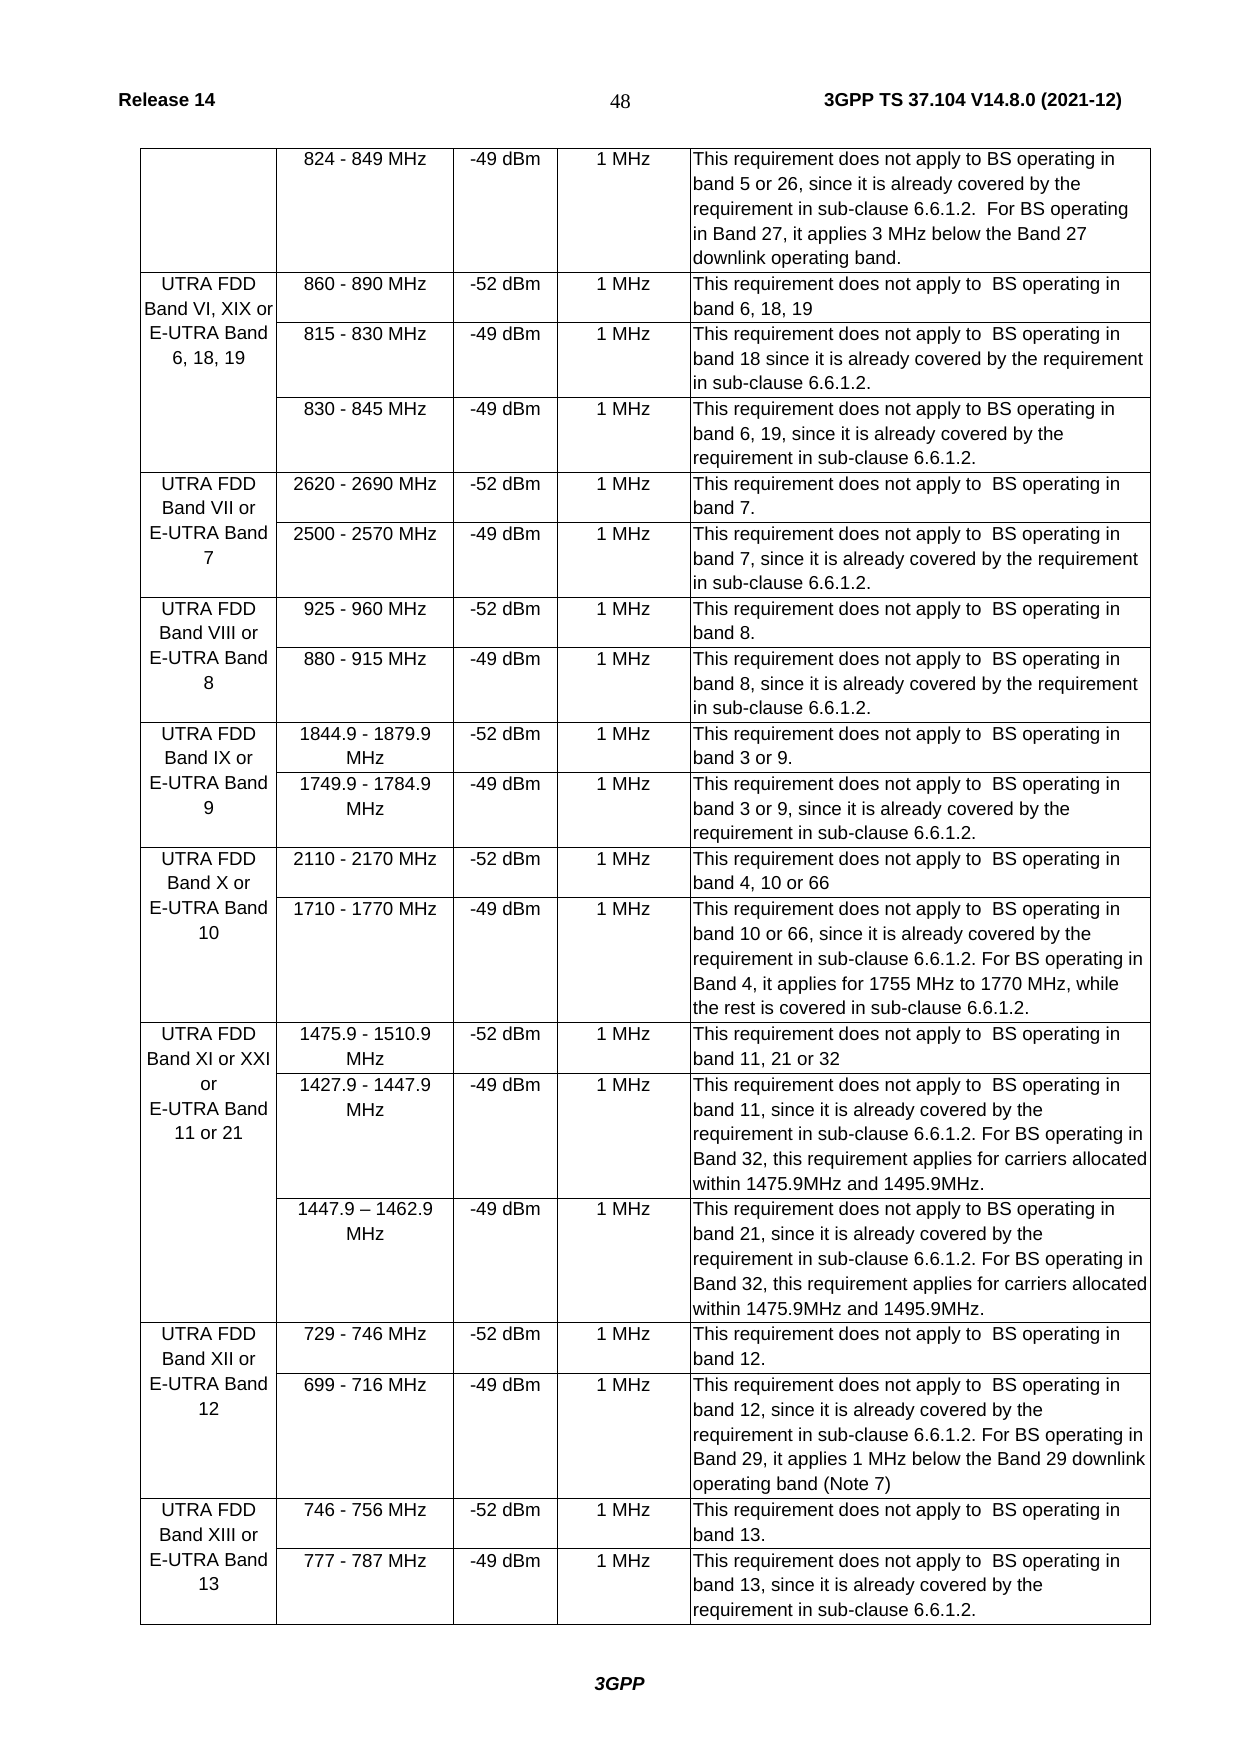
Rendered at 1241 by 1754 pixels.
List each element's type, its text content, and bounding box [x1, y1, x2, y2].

table_cell This requirement does not apply to BS operating in band 13, since it is already covered by the requirement in sub-clause 6.6.1.2. [691, 1549, 1150, 1624]
table_cell -49 dBm [454, 1199, 557, 1322]
table_cell This requirement does not apply to BS operating in band 7. [691, 473, 1150, 522]
table_cell 1 MHz [558, 773, 690, 847]
table_cell 2500 - 2570 MHz [277, 523, 453, 597]
table_cell 1 MHz [558, 1074, 690, 1198]
table_cell 1 MHz [558, 848, 690, 897]
table_cell This requirement does not apply to BS operating in band 5 or 26, since it is already covered by the requirement in sub-clause 6.6.1.2. For BS operating in Band 27, it applies 3 MHz below the Band 27 downlink operating band. [691, 149, 1150, 272]
table_cell 1 MHz [558, 273, 690, 322]
table_cell 2110 - 2170 MHz [277, 848, 453, 897]
table_cell 860 - 890 MHz [277, 273, 453, 322]
table_cell UTRA FDD Band XII or E-UTRA Band 12 [141, 1323, 276, 1498]
table_cell -52 dBm [454, 473, 557, 522]
table_cell UTRA FDD Band XI or XXI or E-UTRA Band 11 or 21 [141, 1023, 276, 1322]
table_cell 1 MHz [558, 648, 690, 722]
table_cell 1 MHz [558, 523, 690, 597]
table_cell 1 MHz [558, 1374, 690, 1498]
table_cell -49 dBm [454, 523, 557, 597]
table_cell 1 MHz [558, 323, 690, 397]
table_cell This requirement does not apply to BS operating in band 3 or 9. [691, 723, 1150, 772]
table_cell UTRA FDD Band X or E-UTRA Band 10 [141, 848, 276, 1022]
table_cell This requirement does not apply to BS operating in band 8, since it is already covered by the requirement in sub-clause 6.6.1.2. [691, 648, 1150, 722]
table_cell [141, 149, 276, 272]
table_cell 1710 - 1770 MHz [277, 898, 453, 1022]
table_cell 1 MHz [558, 1549, 690, 1624]
table_cell UTRA FDD Band XIII or E-UTRA Band 13 [141, 1499, 276, 1624]
table_cell 2620 - 2690 MHz [277, 473, 453, 522]
table_cell -49 dBm [454, 648, 557, 722]
table_cell 925 - 960 MHz [277, 598, 453, 647]
table_cell 880 - 915 MHz [277, 648, 453, 722]
table_cell 1 MHz [558, 1323, 690, 1373]
table_cell 1 MHz [558, 1023, 690, 1073]
table_cell 1749.9 - 1784.9 MHz [277, 773, 453, 847]
table_cell -52 dBm [454, 1323, 557, 1373]
table_cell 1 MHz [558, 1199, 690, 1322]
table_cell -49 dBm [454, 773, 557, 847]
table_cell This requirement does not apply to BS operating in band 13. [691, 1499, 1150, 1548]
table_cell This requirement does not apply to BS operating in band 12, since it is already covered by the requirement in sub-clause 6.6.1.2. For BS operating in Band 29, it applies 1 MHz below the Band 29 downlink operating band (Note 7) [691, 1374, 1150, 1498]
table_cell This requirement does not apply to BS operating in band 10 or 66, since it is already covered by the requirement in sub-clause 6.6.1.2. For BS operating in Band 4, it applies for 1755 MHz to 1770 MHz, while the rest is covered in sub-clause 6.6.1.2. [691, 898, 1150, 1022]
table_cell This requirement does not apply to BS operating in band 6, 18, 19 [691, 273, 1150, 322]
table_cell -52 dBm [454, 848, 557, 897]
table_cell 1447.9 – 1462.9 MHz [277, 1199, 453, 1322]
table_cell 699 - 716 MHz [277, 1374, 453, 1498]
table_cell 1 MHz [558, 398, 690, 472]
table_cell This requirement does not apply to BS operating in band 3 or 9, since it is already covered by the requirement in sub-clause 6.6.1.2. [691, 773, 1150, 847]
table_cell 1475.9 - 1510.9 MHz [277, 1023, 453, 1073]
table_cell This requirement does not apply to BS operating in band 18 since it is already covered by the requirement in sub-clause 6.6.1.2. [691, 323, 1150, 397]
table_cell UTRA FDD Band VII or E-UTRA Band 7 [141, 473, 276, 597]
table_cell -52 dBm [454, 273, 557, 322]
table_cell This requirement does not apply to BS operating in band 11, since it is already covered by the requirement in sub-clause 6.6.1.2. For BS operating in Band 32, this requirement applies for carriers allocated within 1475.9MHz and 1495.9MHz. [691, 1074, 1150, 1198]
table_cell This requirement does not apply to BS operating in band 8. [691, 598, 1150, 647]
table_cell 1 MHz [558, 1499, 690, 1548]
table_cell This requirement does not apply to BS operating in band 6, 19, since it is already covered by the requirement in sub-clause 6.6.1.2. [691, 398, 1150, 472]
table_cell 777 - 787 MHz [277, 1549, 453, 1624]
table_cell -49 dBm [454, 898, 557, 1022]
table_cell -49 dBm [454, 398, 557, 472]
table_cell This requirement does not apply to BS operating in band 4, 10 or 66 [691, 848, 1150, 897]
table_cell 746 - 756 MHz [277, 1499, 453, 1548]
table_cell -52 dBm [454, 1023, 557, 1073]
table_cell UTRA FDD Band VIII or E-UTRA Band 8 [141, 598, 276, 722]
table_cell UTRA FDD Band IX or E-UTRA Band 9 [141, 723, 276, 847]
table_cell -49 dBm [454, 149, 557, 272]
table_cell This requirement does not apply to BS operating in band 21, since it is already covered by the requirement in sub-clause 6.6.1.2. For BS operating in Band 32, this requirement applies for carriers allocated within 1475.9MHz and 1495.9MHz. [691, 1199, 1150, 1322]
table_cell -52 dBm [454, 1499, 557, 1548]
table_cell 1 MHz [558, 149, 690, 272]
table_cell 830 - 845 MHz [277, 398, 453, 472]
table_cell This requirement does not apply to BS operating in band 7, since it is already covered by the requirement in sub-clause 6.6.1.2. [691, 523, 1150, 597]
table_cell -49 dBm [454, 1374, 557, 1498]
table_cell 1 MHz [558, 598, 690, 647]
table_cell 1 MHz [558, 898, 690, 1022]
table_cell -49 dBm [454, 323, 557, 397]
table_cell -49 dBm [454, 1074, 557, 1198]
table_cell 729 - 746 MHz [277, 1323, 453, 1373]
table_cell This requirement does not apply to BS operating in band 11, 21 or 32 [691, 1023, 1150, 1073]
table_cell 1 MHz [558, 723, 690, 772]
table_cell 1844.9 - 1879.9 MHz [277, 723, 453, 772]
table_cell 824 - 849 MHz [277, 149, 453, 272]
table_cell 815 - 830 MHz [277, 323, 453, 397]
table_cell 1427.9 - 1447.9 MHz [277, 1074, 453, 1198]
table_cell -52 dBm [454, 598, 557, 647]
table_cell UTRA FDD Band VI, XIX or E-UTRA Band 6, 18, 19 [141, 273, 276, 472]
table_cell 1 MHz [558, 473, 690, 522]
table_cell This requirement does not apply to BS operating in band 12. [691, 1323, 1150, 1373]
table_cell -49 dBm [454, 1549, 557, 1624]
table_cell -52 dBm [454, 723, 557, 772]
